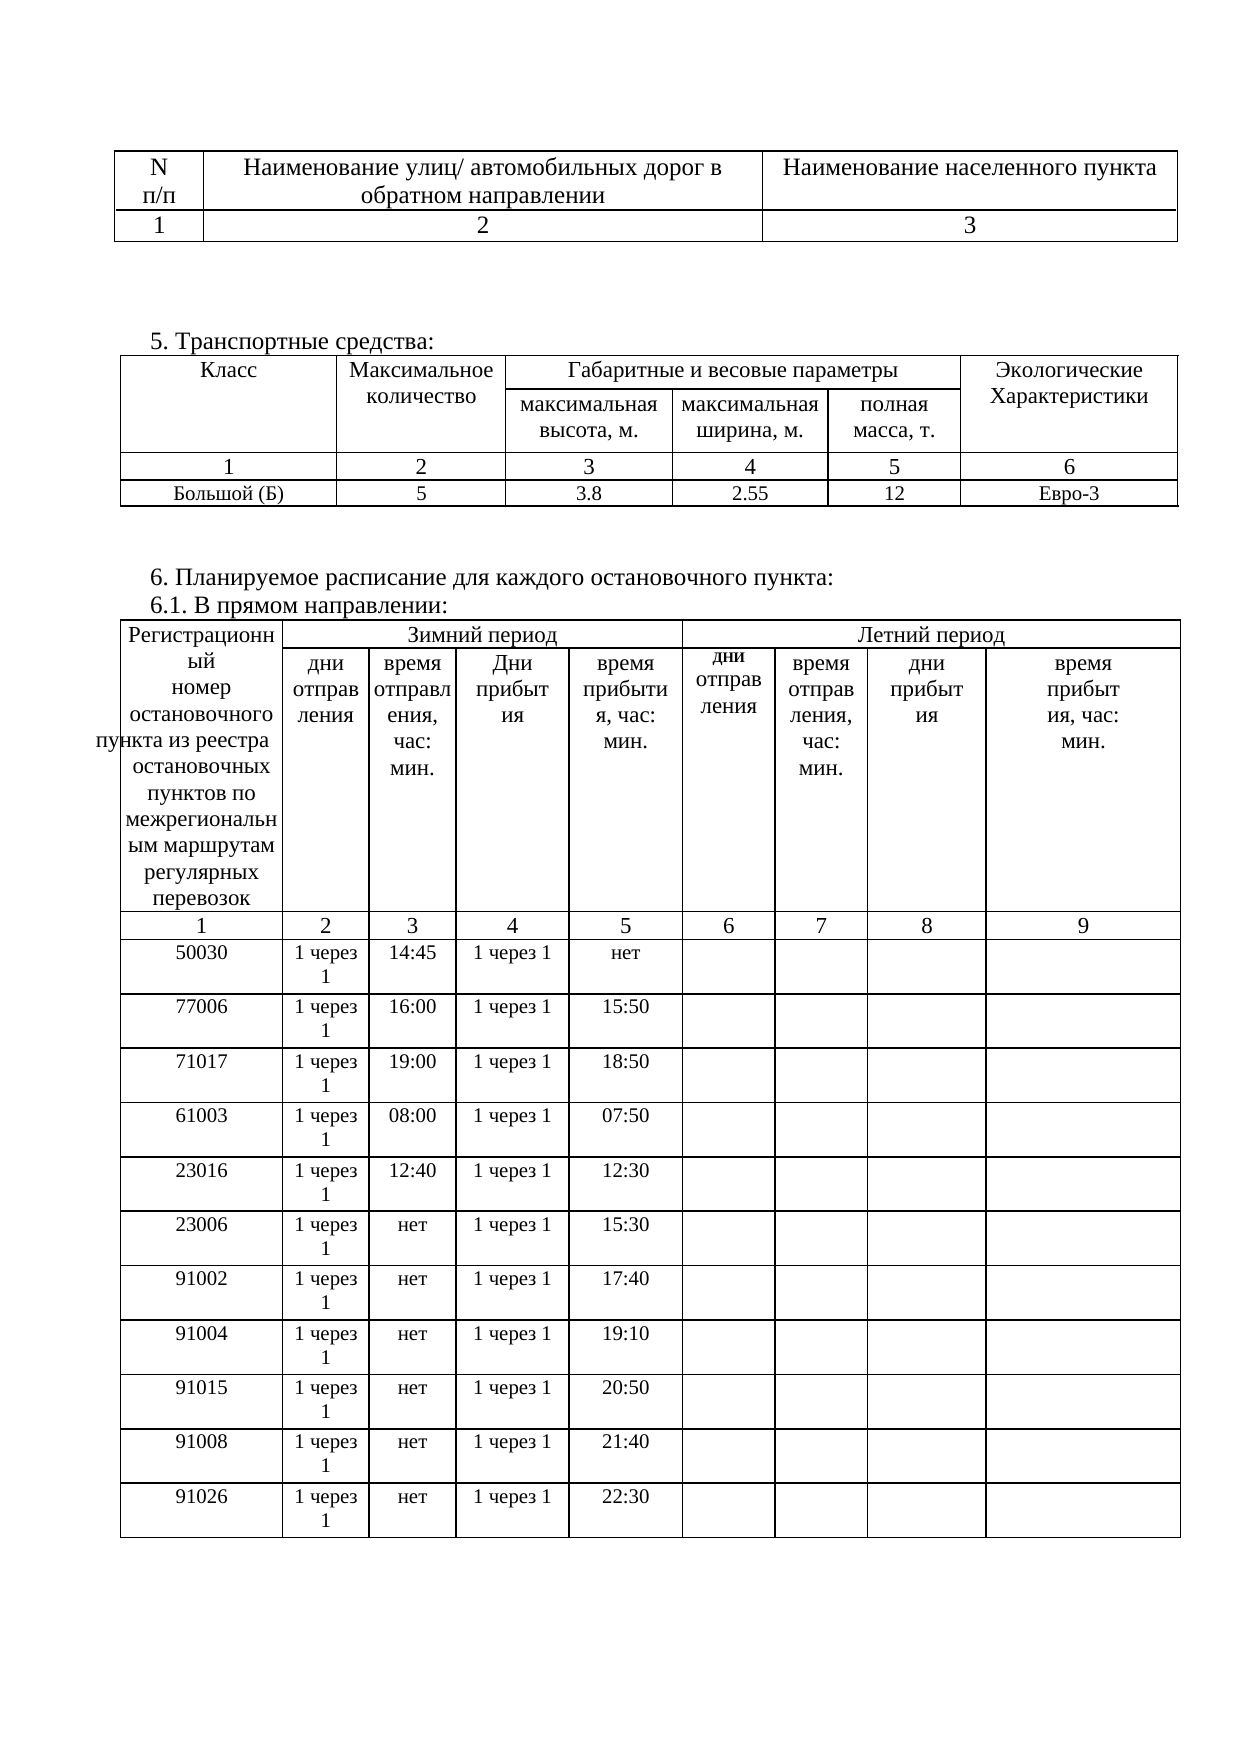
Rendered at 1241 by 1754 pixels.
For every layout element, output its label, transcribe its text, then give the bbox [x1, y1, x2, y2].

table_cell 1 через 1 [457, 940, 568, 993]
table_header N п/п [115, 152, 203, 209]
table_cell [683, 1266, 774, 1319]
table_cell нет [370, 1321, 455, 1373]
table_cell полная масса, т. [829, 390, 960, 451]
table_cell 1 через 1 [283, 1049, 368, 1102]
table_cell [683, 1321, 774, 1373]
table_cell время отправ ления, час: мин. [776, 649, 867, 911]
table_cell [776, 1103, 867, 1156]
table_cell 17:40 [570, 1266, 682, 1319]
table_cell 21:40 [570, 1430, 682, 1482]
table_cell [776, 1375, 867, 1428]
table_cell 20:50 [570, 1375, 682, 1428]
table_cell 1 [121, 453, 336, 479]
table_cell [987, 1321, 1180, 1373]
table_header Габаритные и весовые параметры [506, 356, 960, 388]
table_cell [776, 1430, 867, 1482]
table_cell [987, 1430, 1180, 1482]
table_cell 8 [868, 912, 985, 938]
table_cell 1 через 1 [457, 1266, 568, 1319]
table_header Максимальное количество [337, 356, 505, 451]
table_cell Дни прибыт ия [457, 649, 568, 911]
table_cell 16:00 [370, 995, 455, 1047]
table_cell [987, 1049, 1180, 1102]
table_cell 1 через 1 [457, 1103, 568, 1156]
table_cell 1 через 1 [283, 995, 368, 1047]
table_cell 3 [506, 453, 672, 479]
table_cell ДНИ отправ ления [683, 649, 774, 911]
table_cell [868, 1266, 985, 1319]
table_cell [868, 1212, 985, 1265]
table_cell нет [370, 1375, 455, 1428]
table_cell 7 [776, 912, 867, 938]
table_cell 23006 [121, 1212, 282, 1265]
table_cell 14:45 [370, 940, 455, 993]
table_header Экологические Характеристики [961, 356, 1177, 451]
table_cell 12:40 [370, 1158, 455, 1210]
table_cell [776, 940, 867, 993]
table_cell 1 через 1 [457, 1375, 568, 1428]
table_cell Большой (Б) [121, 481, 336, 505]
table_cell [868, 1158, 985, 1210]
table_cell 1 через 1 [283, 1430, 368, 1482]
table_cell 91008 [121, 1430, 282, 1482]
table_cell 4 [457, 912, 568, 938]
table_cell 15:50 [570, 995, 682, 1047]
table_cell [868, 1103, 985, 1156]
table_cell [987, 1375, 1180, 1428]
table_cell 22:30 [570, 1484, 682, 1537]
table_cell [776, 1049, 867, 1102]
table_header Зимний период [283, 621, 682, 647]
table_cell 1 [115, 210, 203, 241]
table_cell 5 [337, 481, 505, 505]
table_cell 2 [204, 211, 762, 241]
table_cell дни отправ ления [283, 649, 368, 911]
table_cell 91026 [121, 1484, 282, 1537]
table_cell 2 [337, 453, 505, 479]
table_cell [683, 940, 774, 993]
table_cell 1 через 1 [457, 1158, 568, 1210]
table_cell [683, 1212, 774, 1265]
table_cell [683, 1158, 774, 1210]
table_cell 23016 [121, 1158, 282, 1210]
table_cell 19:10 [570, 1321, 682, 1373]
table_cell 9 [987, 912, 1180, 938]
table_cell 1 через 1 [457, 995, 568, 1047]
text 5. Транспортные средства: [150, 326, 1090, 355]
table_cell 91015 [121, 1375, 282, 1428]
table_cell 1 через 1 [283, 940, 368, 993]
table_cell 1 через 1 [283, 1212, 368, 1265]
table_cell [683, 995, 774, 1047]
table_cell 1 через 1 [457, 1049, 568, 1102]
table_header Летний период [683, 621, 1180, 647]
table_cell 3 [370, 912, 455, 938]
table_cell 1 через 1 [457, 1212, 568, 1265]
table_cell нет [370, 1212, 455, 1265]
table_cell 1 [121, 912, 282, 938]
table_cell 1 через 1 [283, 1484, 368, 1537]
table_cell 1 через 1 [283, 1266, 368, 1319]
table_header Регистрационный номер остановочного пункта из реестра остановочных пунктов по межрегиональным маршрутам регулярных перевозок [121, 621, 282, 911]
table_cell [868, 940, 985, 993]
table_cell максимальная высота, м. [506, 390, 672, 451]
table_cell [868, 1484, 985, 1537]
table_cell [776, 1212, 867, 1265]
table_cell [987, 1103, 1180, 1156]
text 6.1. В прямом направлении: [150, 590, 1090, 619]
table_cell 18:50 [570, 1049, 682, 1102]
table_cell 4 [673, 453, 827, 479]
table_cell 1 через 1 [283, 1375, 368, 1428]
table_cell [683, 1375, 774, 1428]
table_cell 3.8 [506, 481, 672, 505]
table_cell 12:30 [570, 1158, 682, 1210]
table_cell 1 через 1 [457, 1484, 568, 1537]
table_cell [776, 1321, 867, 1373]
table_cell время отправл ения, час: мин. [370, 649, 455, 911]
table_cell 1 через 1 [457, 1430, 568, 1482]
table_cell 6 [961, 453, 1177, 479]
table_cell 91002 [121, 1266, 282, 1319]
table_cell [776, 1484, 867, 1537]
table_cell [776, 995, 867, 1047]
table_cell 77006 [121, 995, 282, 1047]
table_cell нет [570, 940, 682, 993]
table_cell 08:00 [370, 1103, 455, 1156]
table_cell [868, 995, 985, 1047]
table_cell 50030 [121, 940, 282, 993]
table_cell 15:30 [570, 1212, 682, 1265]
table_cell [868, 1375, 985, 1428]
table_cell 19:00 [370, 1049, 455, 1102]
table_header Наименование улиц/ автомобильных дорог в обратном направлении [204, 152, 762, 209]
table_cell 3 [763, 209, 1177, 241]
table_cell нет [370, 1266, 455, 1319]
table_cell время прибыти я, час: мин. [570, 649, 682, 911]
table_cell 91004 [121, 1321, 282, 1373]
table_cell 07:50 [570, 1103, 682, 1156]
table_cell [868, 1049, 985, 1102]
table_cell [987, 995, 1180, 1047]
table_cell 1 через 1 [283, 1321, 368, 1373]
table_cell [987, 940, 1180, 993]
table_cell [868, 1321, 985, 1373]
table_cell 2.55 [673, 481, 827, 505]
table_cell Евро-3 [961, 481, 1177, 505]
table_header Класс [121, 356, 336, 451]
table_cell 5 [570, 912, 682, 938]
text 6. Планируемое расписание для каждого остановочного пункта: [150, 562, 1090, 590]
table_cell 61003 [121, 1103, 282, 1156]
table_cell 12 [829, 481, 960, 505]
table_cell [683, 1430, 774, 1482]
table_cell [868, 1430, 985, 1482]
table_cell [683, 1484, 774, 1537]
table_cell [987, 1212, 1180, 1265]
table_cell 2 [283, 912, 368, 938]
table_cell дни прибыт ия [868, 649, 985, 911]
table_cell [683, 1103, 774, 1156]
table_cell нет [370, 1484, 455, 1537]
table_cell 5 [829, 453, 960, 479]
table_cell [987, 1484, 1180, 1537]
table_cell 1 через 1 [283, 1103, 368, 1156]
table_cell [683, 1049, 774, 1102]
table_header Наименование населенного пункта [763, 152, 1177, 209]
table_cell 1 через 1 [457, 1321, 568, 1373]
table_cell нет [370, 1430, 455, 1482]
table_cell 6 [683, 912, 774, 938]
table_cell [987, 1266, 1180, 1319]
table_cell максимальная ширина, м. [673, 390, 827, 451]
table_cell время прибыт ия, час: мин. [987, 649, 1180, 911]
table_cell [987, 1158, 1180, 1210]
table_cell 71017 [121, 1049, 282, 1102]
table_cell [776, 1266, 867, 1319]
table_cell 1 через 1 [283, 1158, 368, 1210]
table_cell [776, 1158, 867, 1210]
